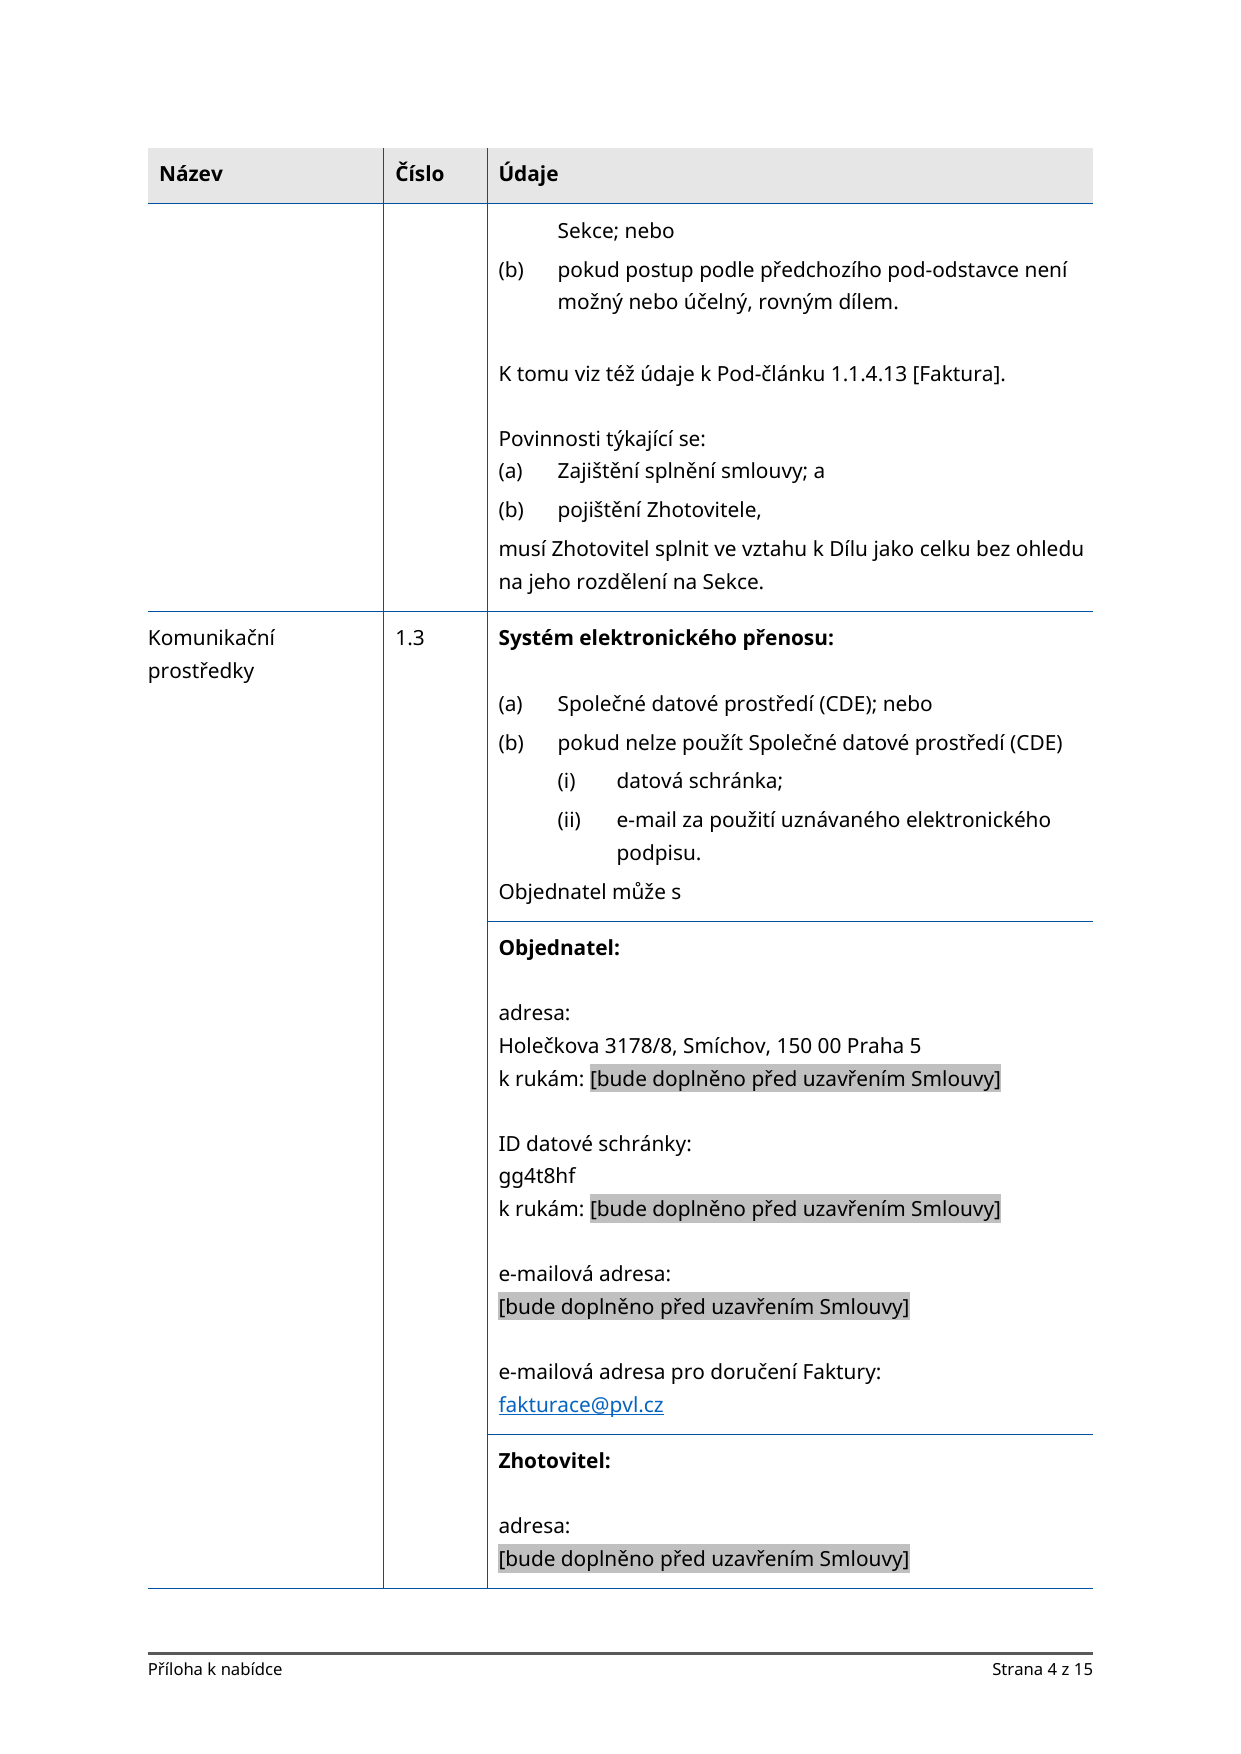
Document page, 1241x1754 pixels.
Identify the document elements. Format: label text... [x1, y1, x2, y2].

table_header Údaje [488, 148, 1093, 203]
table_cell Komunikační prostředky [148, 612, 383, 1588]
table_header Název [148, 148, 383, 203]
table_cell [488, 204, 1093, 611]
table_cell 1.3 [384, 612, 487, 1588]
table_header Číslo [384, 148, 487, 203]
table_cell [488, 1435, 1093, 1588]
table_cell Objednatel: adresa: Holečkova 3178/8, Smíchov, 150 00 Praha 5 k rukám: [bude doplněno před uzavřením Smlouvy] ID datové schránky: gg4t8hf k rukám: [bude doplněno před uzavřením Smlouvy] e-mailová adresa: [bude doplněno před uzavřením Smlouvy] e-mailová adresa pro doručení Faktury: fakturace@pvl.cz [488, 922, 1093, 1433]
table_cell Systém elektronického přenosu: Společné datové prostředí (CDE); nebo pokud nelze použít Společné datové prostředí (CDE) datová schránka; e-mail za použití uznávaného elektronického podpisu. Objednatel může s [488, 612, 1093, 921]
